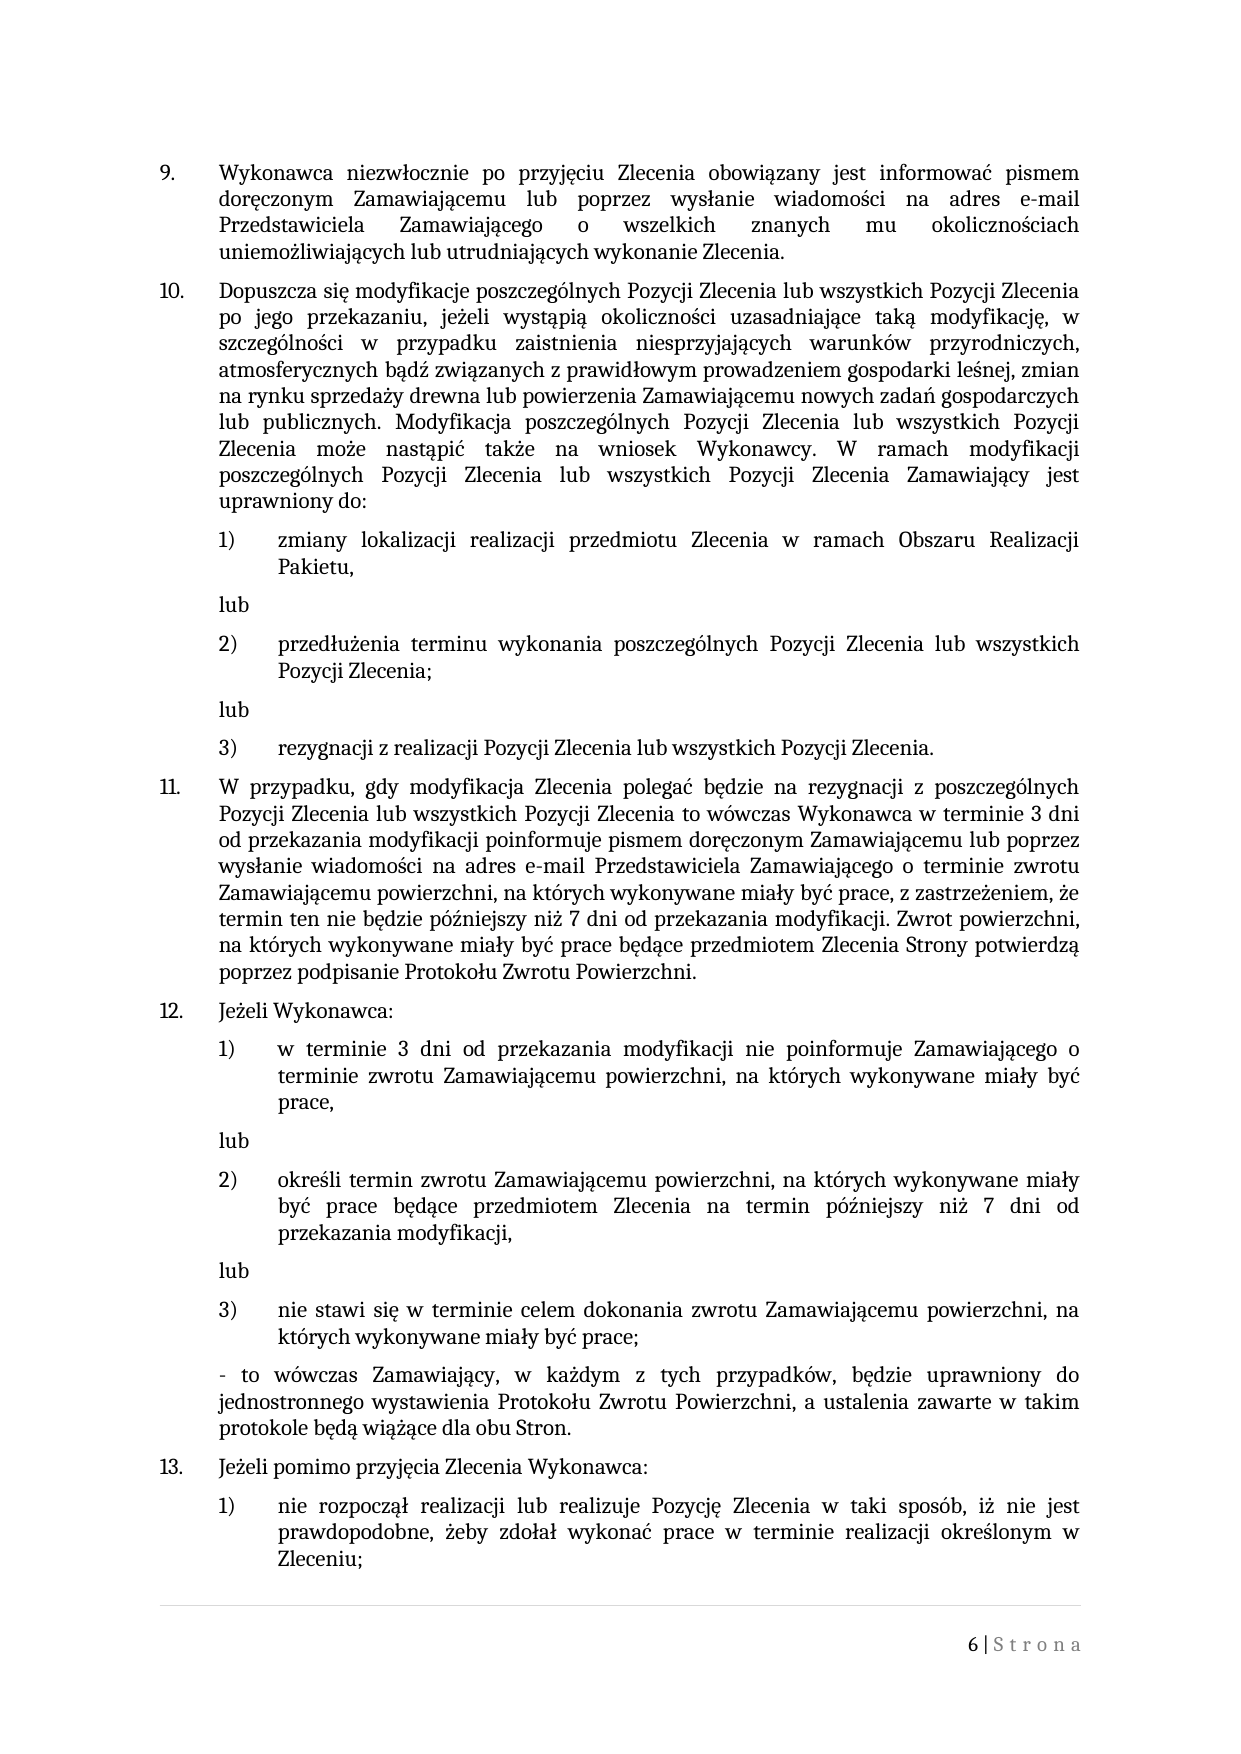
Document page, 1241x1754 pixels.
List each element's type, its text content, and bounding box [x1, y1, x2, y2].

text lub [218, 592, 1081, 619]
list Wykonawca niezwłocznie po przyjęciu Zlecenia obowiązany jest informować pismem doręczonym Zamawiającemu lub poprzez wysłanie wiadomości na adres e-mail Przedstawiciela Zamawiającego o wszelkich znanych mu okolicznościach uniemożliwiających lub utrudniających wykonanie Zlecenia. [159, 159, 1081, 265]
text lub [218, 1128, 1081, 1154]
list nie rozpoczął realizacji lub realizuje Pozycję Zlecenia w taki sposób, iż nie jest prawdopodobne, żeby zdołał wykonać prace w terminie realizacji określonym w Zleceniu; [218, 1493, 1081, 1572]
text 1) w terminie 3 dni od przekazania modyfikacji nie poinformuje Zamawiającego o terminie zwrotu Zamawiającemu powierzchni, na których wykonywane miały być prace, [218, 1036, 1081, 1115]
text 2) przedłużenia terminu wykonania poszczególnych Pozycji Zlecenia lub wszystkich Pozycji Zlecenia; [218, 631, 1081, 684]
text 3) rezygnacji z realizacji Pozycji Zlecenia lub wszystkich Pozycji Zlecenia. [218, 735, 1081, 762]
list Jeżeli Wykonawca: [159, 997, 1081, 1024]
text 3) nie stawi się w terminie celem dokonania zwrotu Zamawiającemu powierzchni, na których wykonywane miały być prace; [218, 1297, 1081, 1350]
text 1) zmiany lokalizacji realizacji przedmiotu Zlecenia w ramach Obszaru Realizacji Pakietu, [218, 527, 1081, 580]
list Dopuszcza się modyfikacje poszczególnych Pozycji Zlecenia lub wszystkich Pozycji Zlecenia po jego przekazaniu, jeżeli wystąpią okoliczności uzasadniające taką modyfikację, w szczególności w przypadku zaistnienia niesprzyjających warunków przyrodniczych, atmosferycznych bądź związanych z prawidłowym prowadzeniem gospodarki leśnej, zmian na rynku sprzedaży drewna lub powierzenia Zamawiającemu nowych zadań gospodarczych lub publicznych. Modyfikacja poszczególnych Pozycji Zlecenia lub wszystkich Pozycji Zlecenia może nastąpić także na wniosek Wykonawcy. W ramach modyfikacji poszczególnych Pozycji Zlecenia lub wszystkich Pozycji Zlecenia Zamawiający jest uprawniony do: [159, 277, 1081, 514]
list Jeżeli pomimo przyjęcia Zlecenia Wykonawca: [159, 1454, 1081, 1480]
list W przypadku, gdy modyfikacja Zlecenia polegać będzie na rezygnacji z poszczególnych Pozycji Zlecenia lub wszystkich Pozycji Zlecenia to wówczas Wykonawca w terminie 3 dni od przekazania modyfikacji poinformuje pismem doręczonym Zamawiającemu lub poprzez wysłanie wiadomości na adres e-mail Przedstawiciela Zamawiającego o terminie zwrotu Zamawiającemu powierzchni, na których wykonywane miały być prace, z zastrzeżeniem, że termin ten nie będzie późniejszy niż 7 dni od przekazania modyfikacji. Zwrot powierzchni, na których wykonywane miały być prace będące przedmiotem Zlecenia Strony potwierdzą poprzez podpisanie Protokołu Zwrotu Powierzchni. [159, 774, 1081, 985]
text lub [218, 1258, 1081, 1284]
text - to wówczas Zamawiający, w każdym z tych przypadków, będzie uprawniony do jednostronnego wystawienia Protokołu Zwrotu Powierzchni, a ustalenia zawarte w takim protokole będą wiążące dla obu Stron. [218, 1362, 1081, 1441]
text 2) określi termin zwrotu Zamawiającemu powierzchni, na których wykonywane miały być prace będące przedmiotem Zlecenia na termin późniejszy niż 7 dni od przekazania modyfikacji, [218, 1167, 1081, 1246]
text lub [218, 696, 1081, 723]
